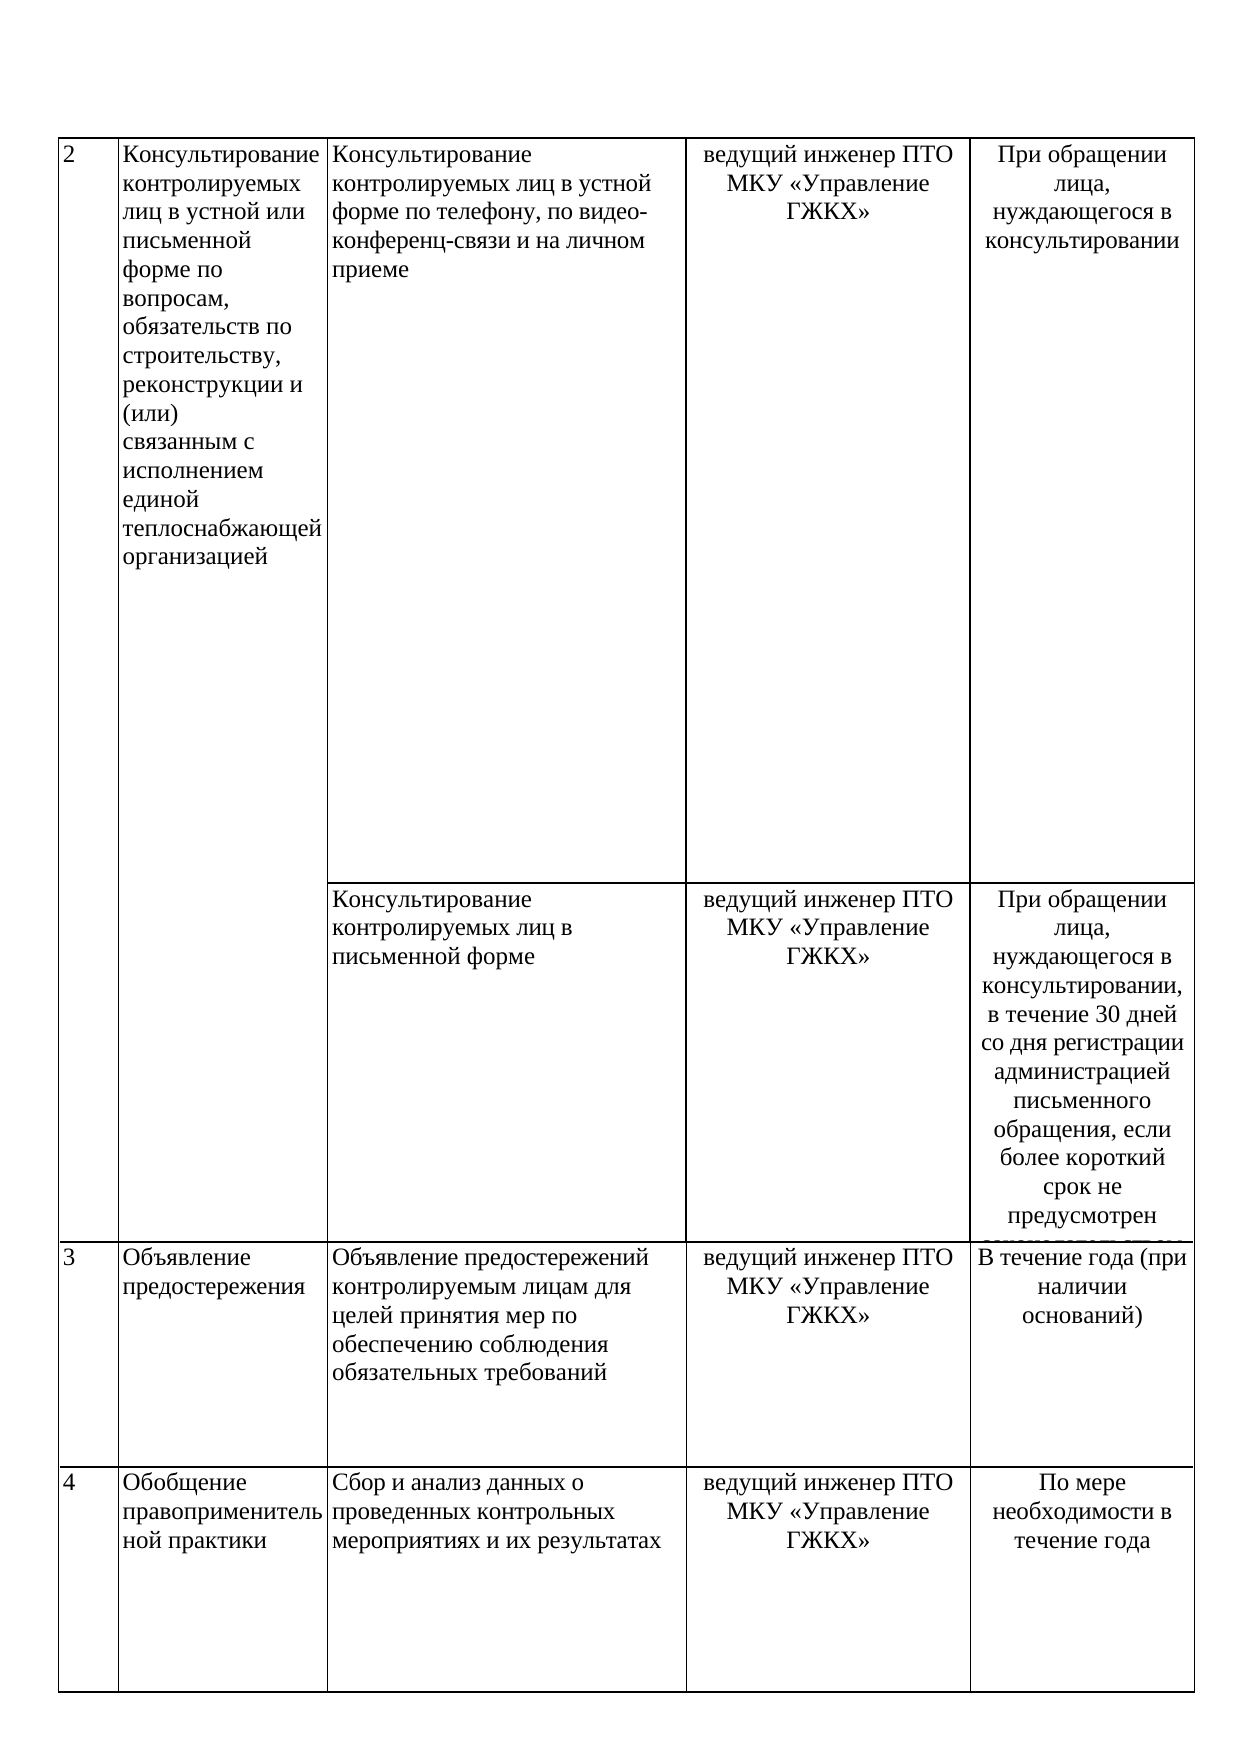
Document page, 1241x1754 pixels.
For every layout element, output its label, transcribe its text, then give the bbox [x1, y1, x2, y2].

table_cell По мере необходимости в течение года [971, 1466, 1194, 1691]
table_cell Консультирование контролируемых лиц в устной или письменной форме по вопросам, обязательств по строительству, реконструкции и (или) связанным с исполнением единой теплоснабжающей организацией [119, 139, 327, 882]
table_cell 3 [59, 1242, 118, 1466]
table_cell Объявление предостережений контролируемым лицам для целей принятия мер по обеспечению соблюдения обязательных требований [328, 1243, 686, 1466]
table_cell ведущий инженер ПТО МКУ «Управление ГЖКХ» [687, 1468, 970, 1691]
table_cell ведущий инженер ПТО МКУ «Управление ГЖКХ» [687, 1243, 970, 1466]
table_cell В течение года (при наличии оснований) [971, 1241, 1194, 1466]
table_cell Сбор и анализ данных о проведенных контрольных мероприятиях и их результатах [328, 1468, 686, 1691]
table_cell Консультирование контролируемых лиц в устной форме по телефону, по видео-конференц-связи и на личном приеме [328, 139, 685, 882]
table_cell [687, 139, 969, 882]
table_cell [59, 882, 118, 1241]
table_cell Консультирование контролируемых лиц в письменной форме [328, 884, 685, 1241]
table_cell [119, 882, 327, 1241]
table_cell 2 [59, 139, 118, 882]
table_cell При обращении лица, нуждающегося в консультировании, в течение 30 дней со дня регистрации администрацией письменного обращения, если более короткий срок не предусмотрен законодательством [971, 884, 1194, 1241]
table_cell Объявление предостережения [119, 1243, 327, 1466]
table_cell 4 [59, 1467, 118, 1691]
table_cell Обобщение правоприменительной практики [119, 1468, 327, 1691]
table_cell При обращении лица, нуждающегося в консультировании [971, 139, 1194, 882]
table_cell ведущий инженер ПТО МКУ «Управление ГЖКХ» [687, 884, 969, 1241]
